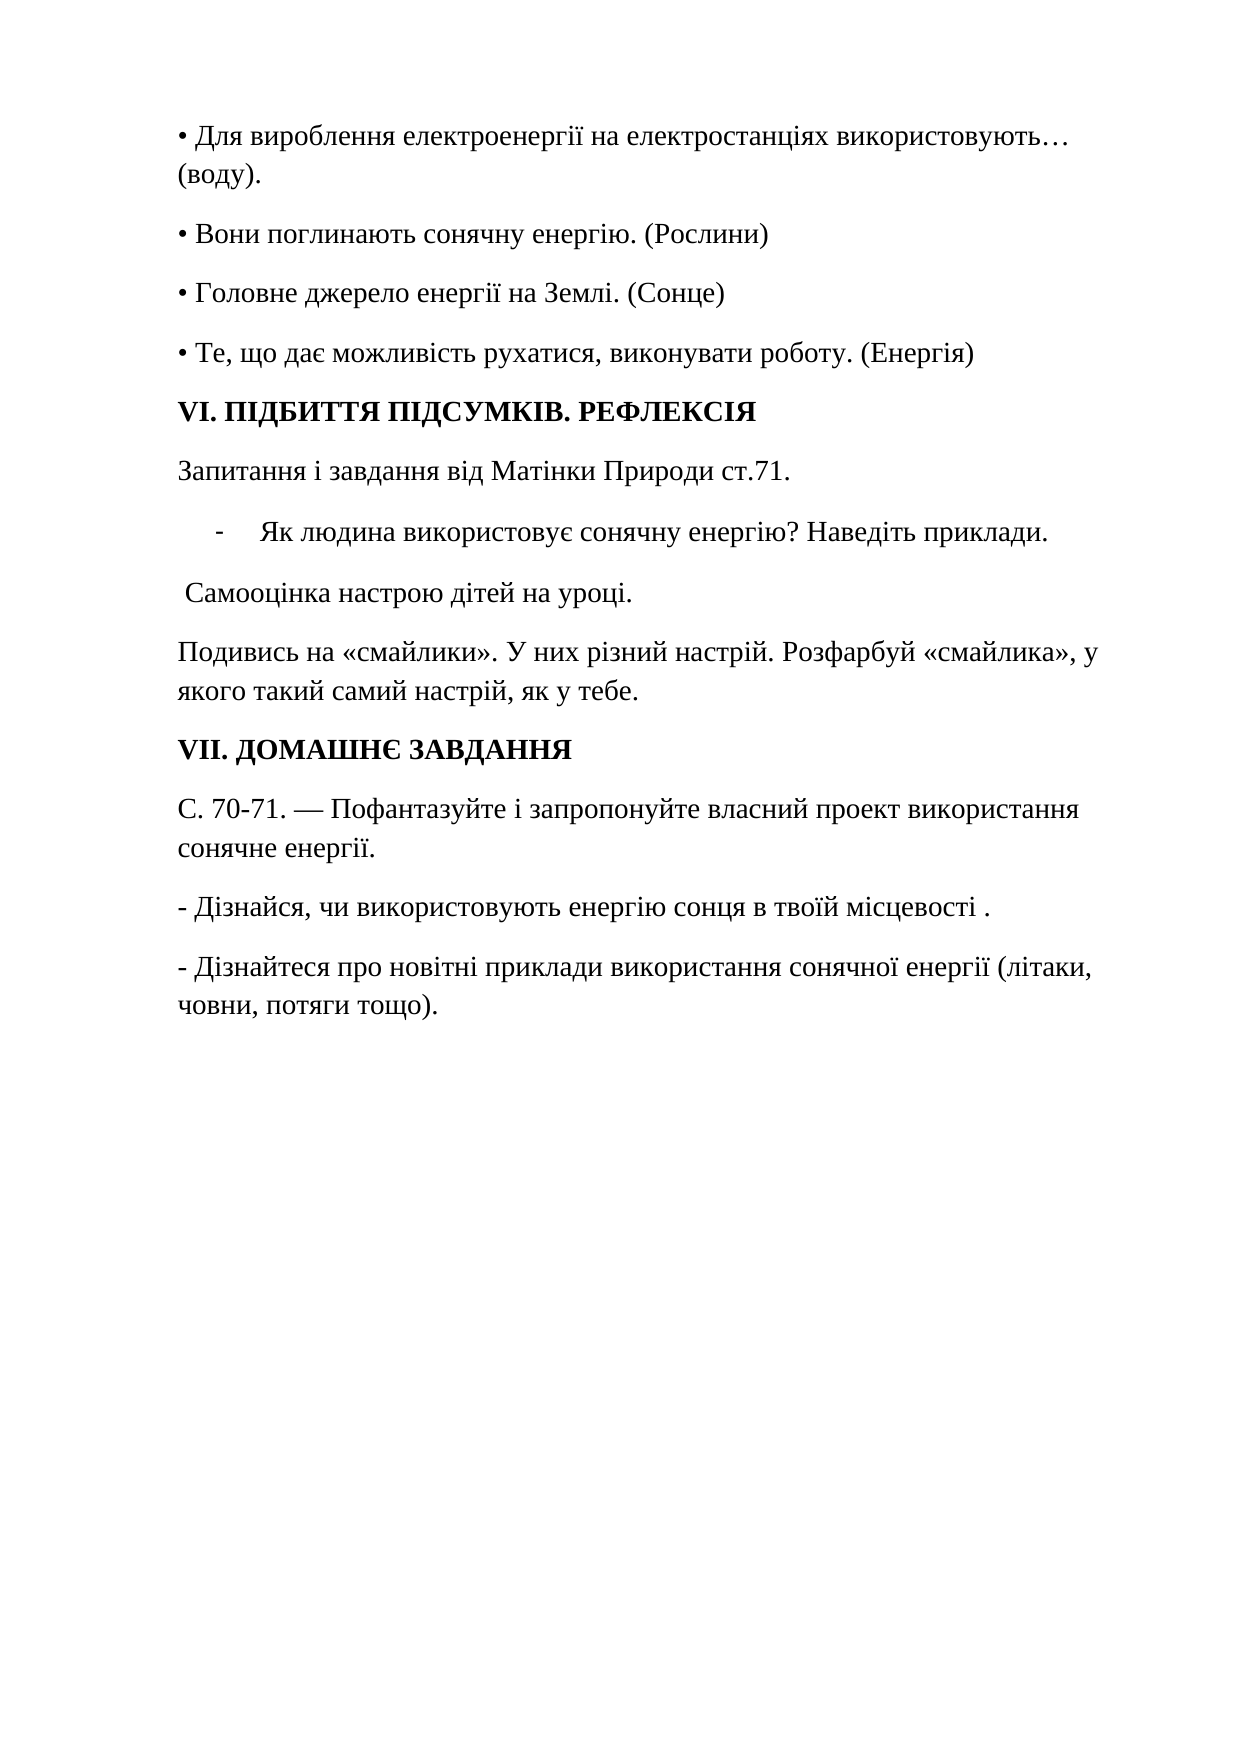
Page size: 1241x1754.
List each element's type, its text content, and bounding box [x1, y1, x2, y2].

text VI. ПІДБИТТЯ ПІДСУМКІВ. РЕФЛЕКСІЯ [177, 394, 1152, 428]
text • Головне джерело енергії на Землі. (Сонце) [177, 275, 1152, 309]
text • Те, що дає можливість рухатися, виконувати роботу. (Енергія) [177, 335, 1152, 368]
text С. 70-71. — Пофантазуйте і запропонуйте власний проект використання сонячне енергії. [177, 791, 1152, 863]
text VII. ДОМАШНЄ ЗАВДАННЯ [177, 732, 1152, 766]
text - Дізнайся, чи використовують енергію сонця в твоїй місцевості . [177, 889, 1152, 923]
text Самооцінка настрою дітей на уроці. [177, 575, 1152, 608]
list Як людина використовує сонячну енергію? Наведіть приклади. [215, 513, 1152, 548]
text • Вони поглинають сонячну енергію. (Рослини) [177, 216, 1152, 249]
text Подивись на «смайлики». У них різний настрій. Розфарбуй «смайлика», у якого такий самий настрій, як у тебе. [177, 634, 1152, 706]
text • Для вироблення електроенергії на електростанціях використовують… (воду). [177, 118, 1152, 190]
text - Дізнайтеся про новітні приклади використання сонячної енергії (літаки, човни, потяги тощо). [177, 949, 1152, 1021]
text Запитання і завдання від Матінки Природи ст.71. [177, 453, 1152, 487]
